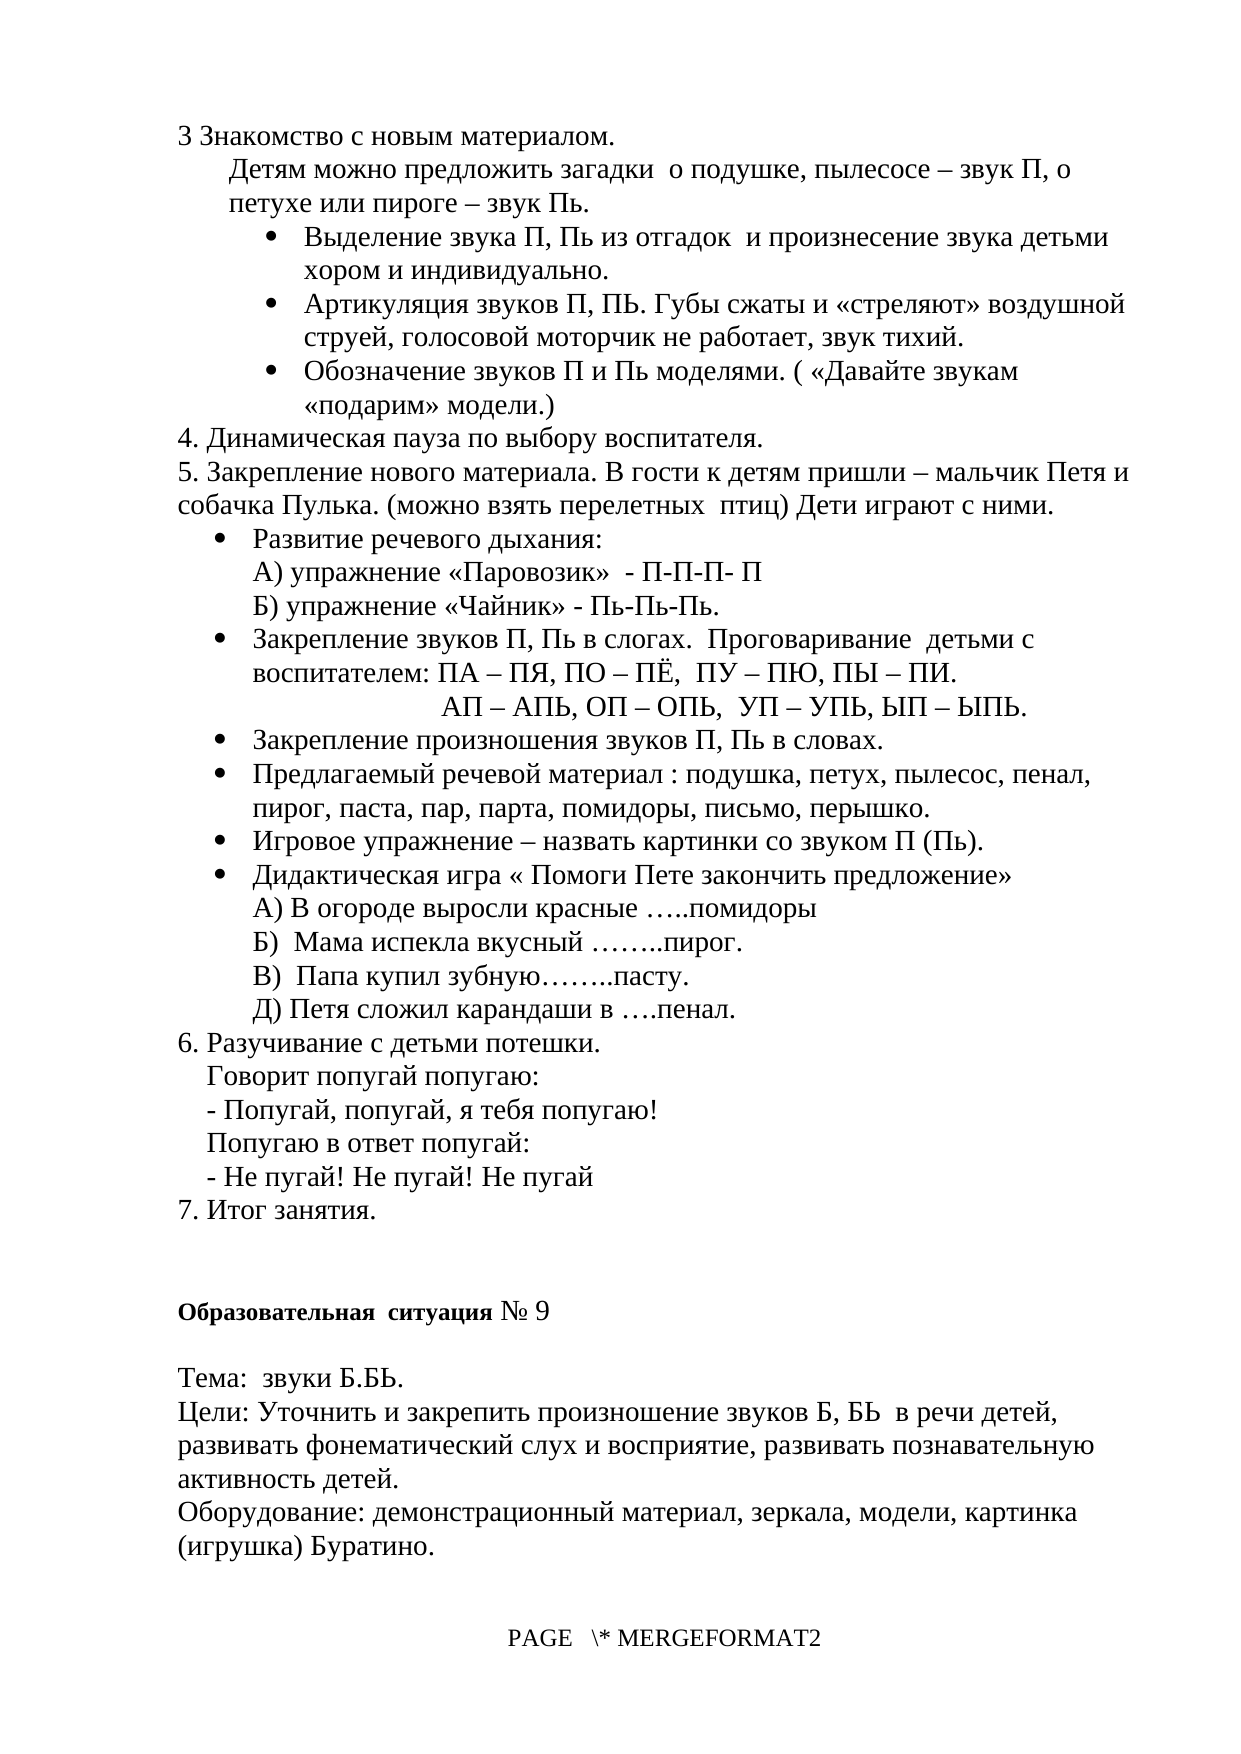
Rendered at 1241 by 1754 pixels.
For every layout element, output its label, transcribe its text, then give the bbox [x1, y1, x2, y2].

list Обозначение звуков П и Пь моделями. ( «Давайте звукам «подарим» модели.) [266, 353, 1152, 420]
list Развитие речевого дыхания: [215, 521, 1152, 554]
text Оборудование: демонстрационный материал, зеркала, модели, картинка (игрушка) Буратино. [177, 1494, 1152, 1561]
text 7. Итог занятия. [177, 1192, 1152, 1226]
text Детям можно предложить загадки о подушке, пылесосе – звук П, о петухе или пироге – звук Пь. [229, 152, 1152, 219]
text Попугаю в ответ попугай: [177, 1125, 1152, 1159]
text А) упражнение «Паровозик» - П-П-П- П [252, 554, 1152, 588]
text Б) Мама испекла вкусный ……..пирог. [252, 924, 1152, 958]
list Предлагаемый речевой материал : подушка, петух, пылесос, пенал, пирог, паста, пар, парта, помидоры, письмо, перышко. [215, 756, 1152, 823]
text - Не пугай! Не пугай! Не пугай [177, 1159, 1152, 1192]
text Говорит попугай попугаю: [177, 1058, 1152, 1092]
list Выделение звука П, Пь из отгадок и произнесение звука детьми хором и индивидуально. [266, 219, 1152, 286]
text Тема: звуки Б.БЬ. [177, 1360, 1152, 1394]
text Д) Петя сложил карандаши в ….пенал. [252, 991, 1152, 1025]
list Закрепление звуков П, Пь в слогах. Проговаривание детьми с воспитателем: ПА – ПЯ, ПО – ПЁ, ПУ – ПЮ, ПЫ – ПИ. [215, 622, 1152, 689]
text Образовательная ситуация № 9 [177, 1293, 1152, 1327]
text 5. Закрепление нового материала. В гости к детям пришли – мальчик Петя и собачка Пулька. (можно взять перелетных птиц) Дети играют с ними. [177, 454, 1152, 521]
list Игровое упражнение – назвать картинки со звуком П (Пь). [215, 823, 1152, 857]
text Цели: Уточнить и закрепить произношение звуков Б, БЬ в речи детей, развивать фонематический слух и восприятие, развивать познавательную активность детей. [177, 1394, 1152, 1494]
list Артикуляция звуков П, ПЬ. Губы сжаты и «стреляют» воздушной струей, голосовой моторчик не работает, звук тихий. [266, 286, 1152, 353]
text АП – АПЬ, ОП – ОПЬ, УП – УПЬ, ЫП – ЫПЬ. [215, 689, 1152, 722]
text А) В огороде выросли красные …..помидоры [252, 891, 1152, 924]
text Б) упражнение «Чайник» - Пь-Пь-Пь. [252, 588, 1152, 622]
list Закрепление произношения звуков П, Пь в словах. [215, 722, 1152, 756]
list Дидактическая игра « Помоги Пете закончить предложение» [215, 857, 1152, 891]
text 3 Знакомство с новым материалом. [177, 118, 1152, 152]
text 6. Разучивание с детьми потешки. [177, 1025, 1152, 1058]
text 4. Динамическая пауза по выбору воспитателя. [177, 420, 1152, 454]
text - Попугай, попугай, я тебя попугаю! [177, 1092, 1152, 1125]
text В) Папа купил зубную……..пасту. [252, 958, 1152, 991]
